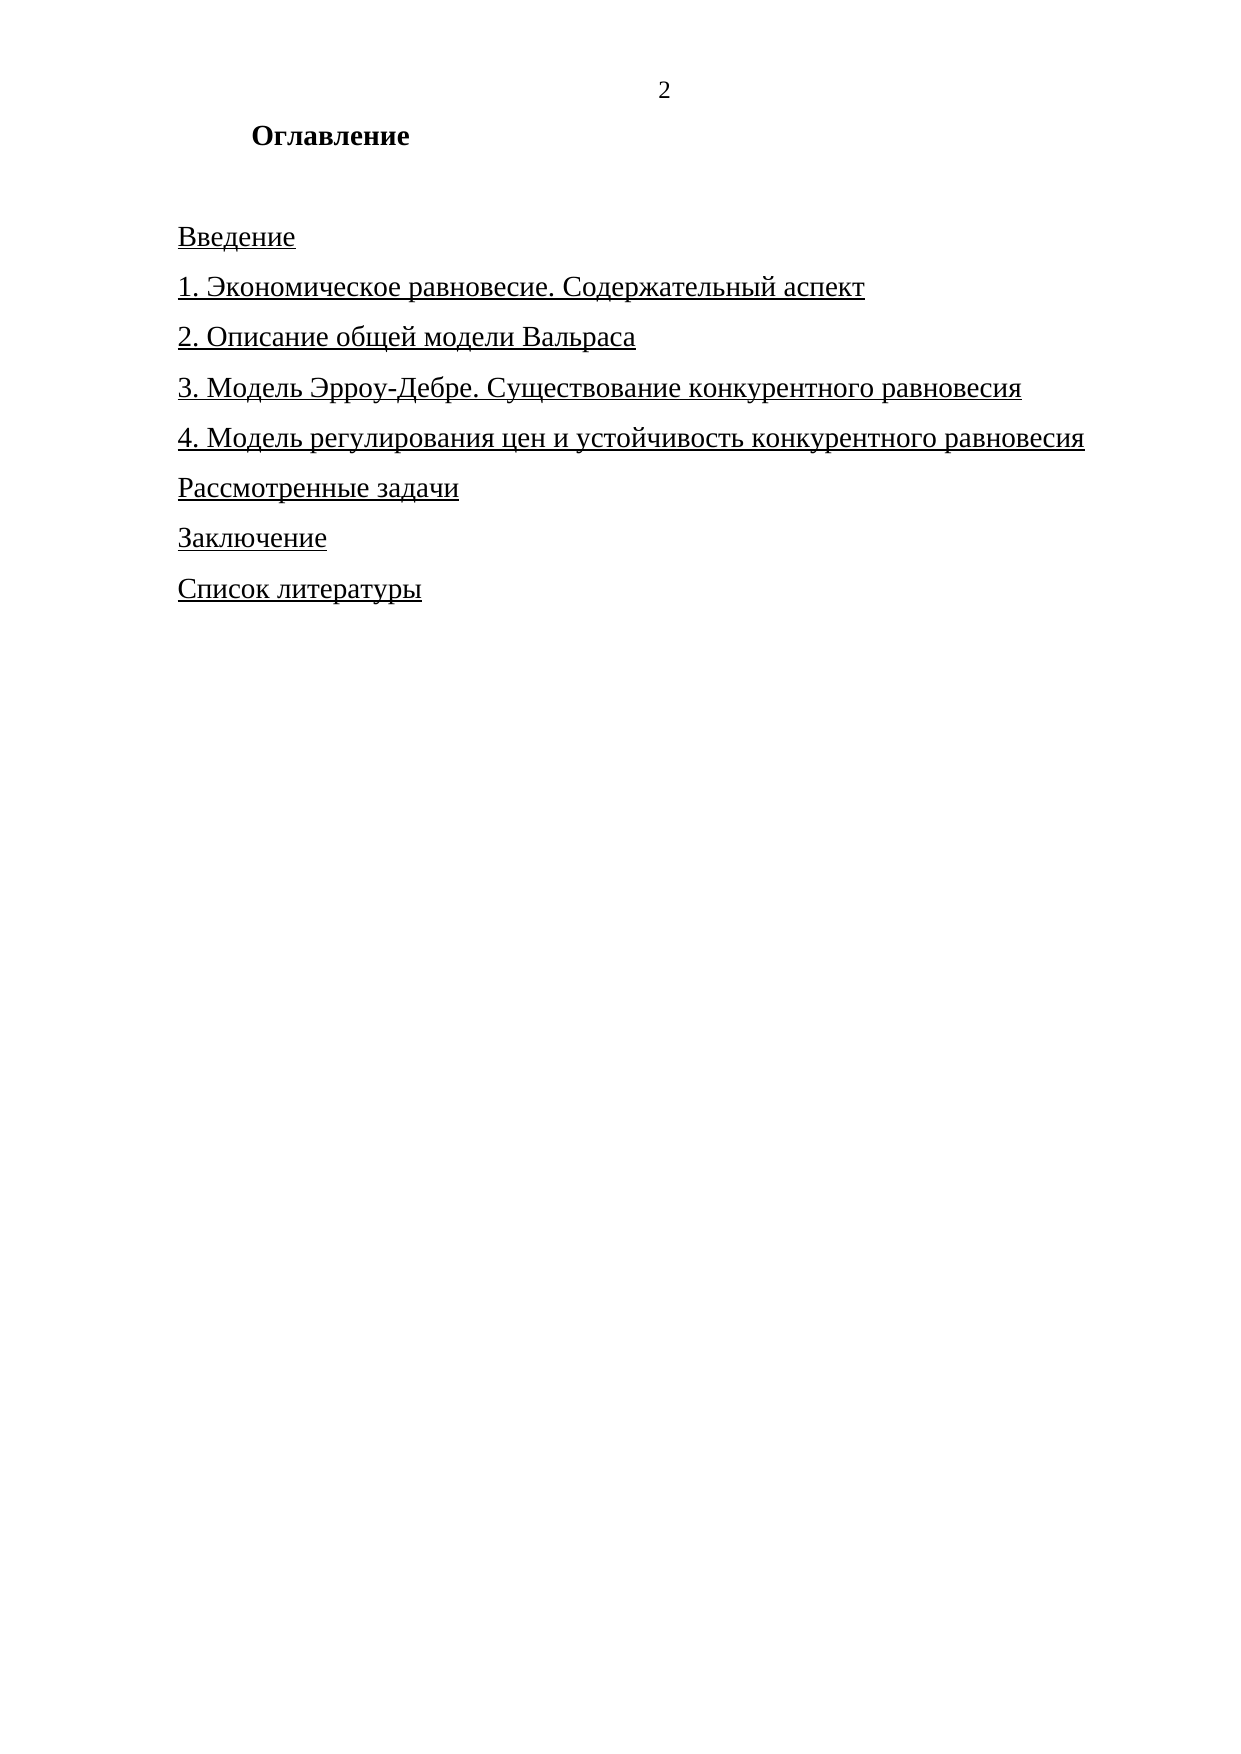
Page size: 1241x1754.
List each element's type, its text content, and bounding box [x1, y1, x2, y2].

text 4. Модель регулирования цен и устойчивость конкурентного равновесия 32 [177, 420, 1152, 453]
text Заключение 41 [177, 521, 1152, 554]
text 3. Модель Эрроу-Дебре. Существование конкурентного равновесия 20 [177, 370, 1152, 403]
text Список литературы 42 [177, 571, 1152, 604]
text 2. Описание общей модели Вальраса 9 [177, 319, 1152, 353]
text Оглавление [177, 118, 1152, 152]
text Введение 3 [177, 219, 1152, 252]
text Рассмотренные задачи 39 [177, 470, 1152, 504]
text 1. Экономическое равновесие. Содержательный аспект 4 [177, 269, 1152, 303]
